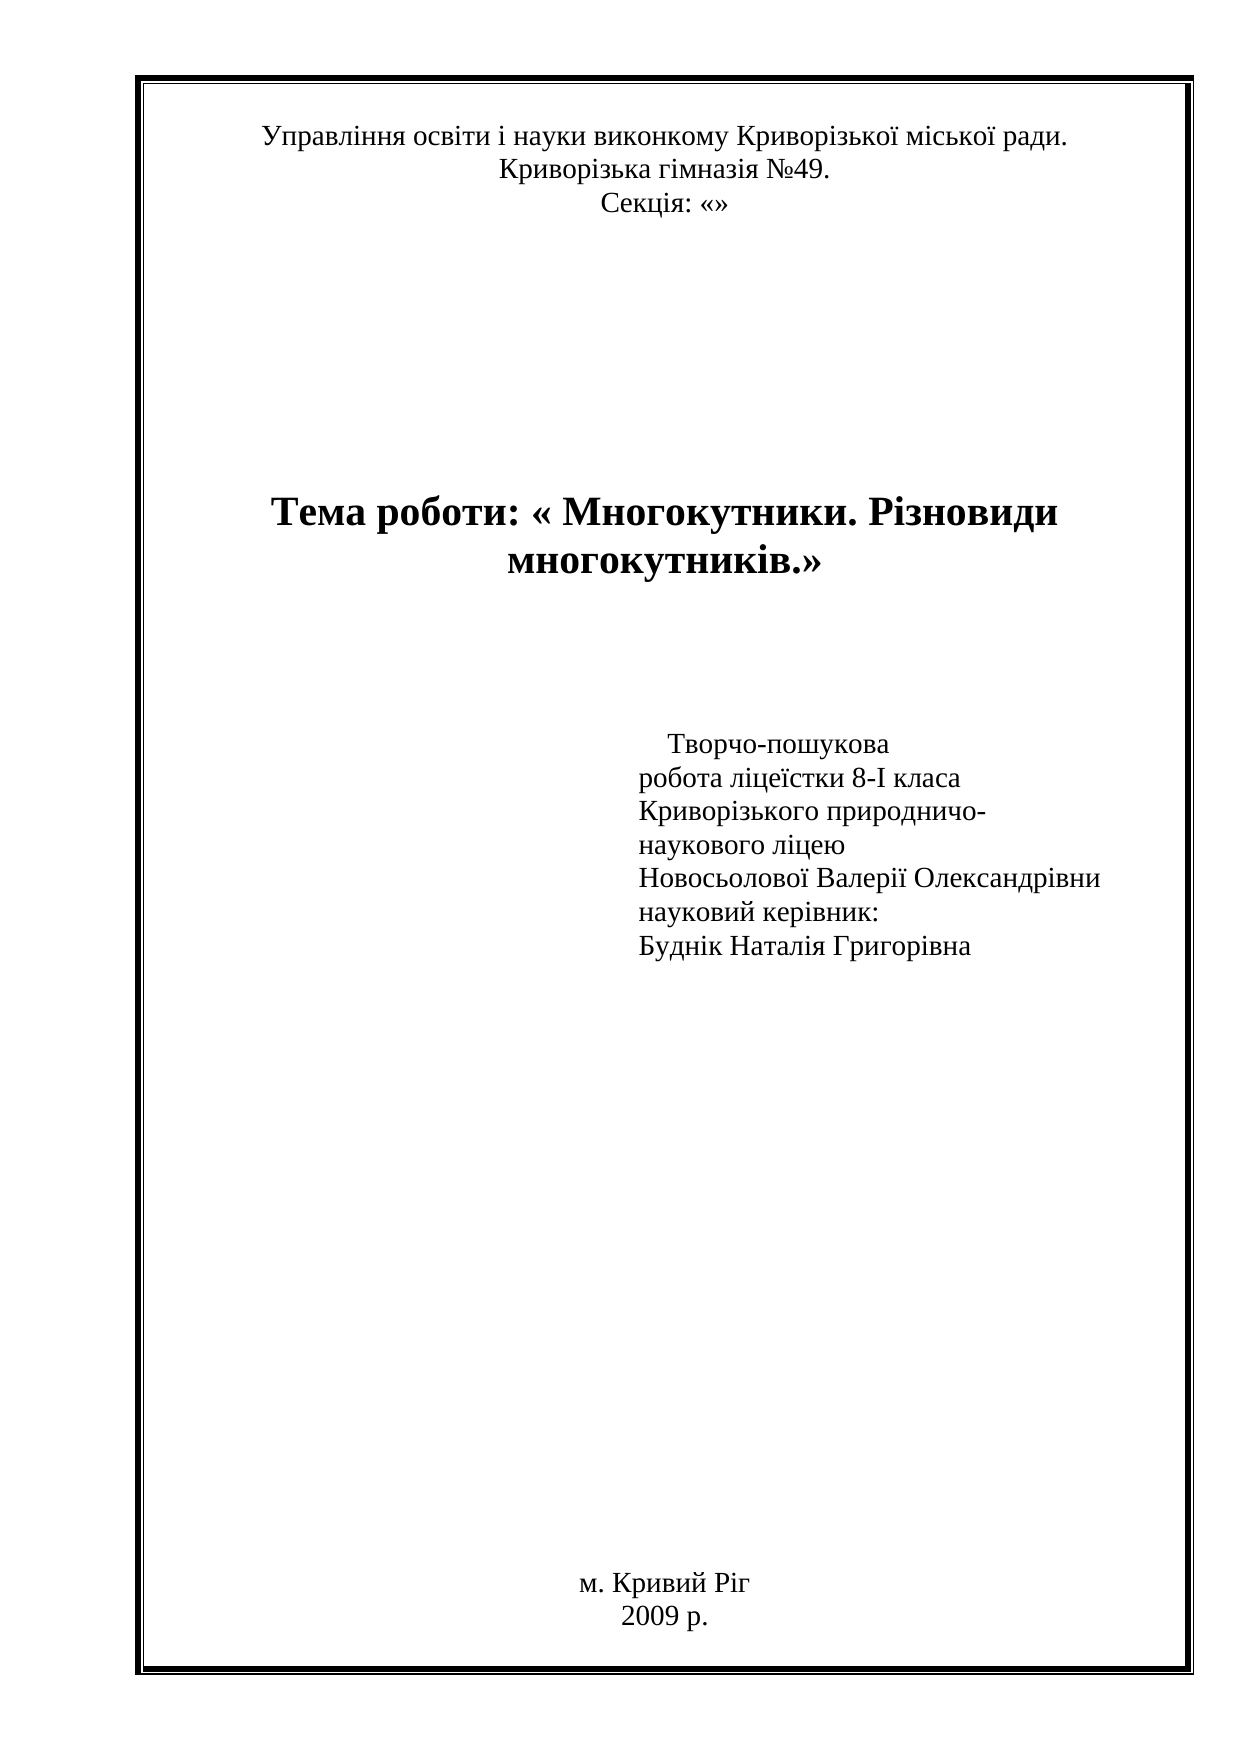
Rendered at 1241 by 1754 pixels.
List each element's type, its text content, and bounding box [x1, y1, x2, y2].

table_header Управління освіти і науки виконкому Криворізької міської ради. Криворізька гімназія №49. Секція: «» Тема роботи: « Многокутники. Різновиди многокутників.» Творчо-пошукова робота ліцеїстки 8-І класа Криворізького природничо- наукового ліцею Новосьолової Валерії Олександрівни науковий керівник: Буднік Наталія Григорівна м. Кривий Ріг 2009 р. [144, 84, 1185, 1666]
